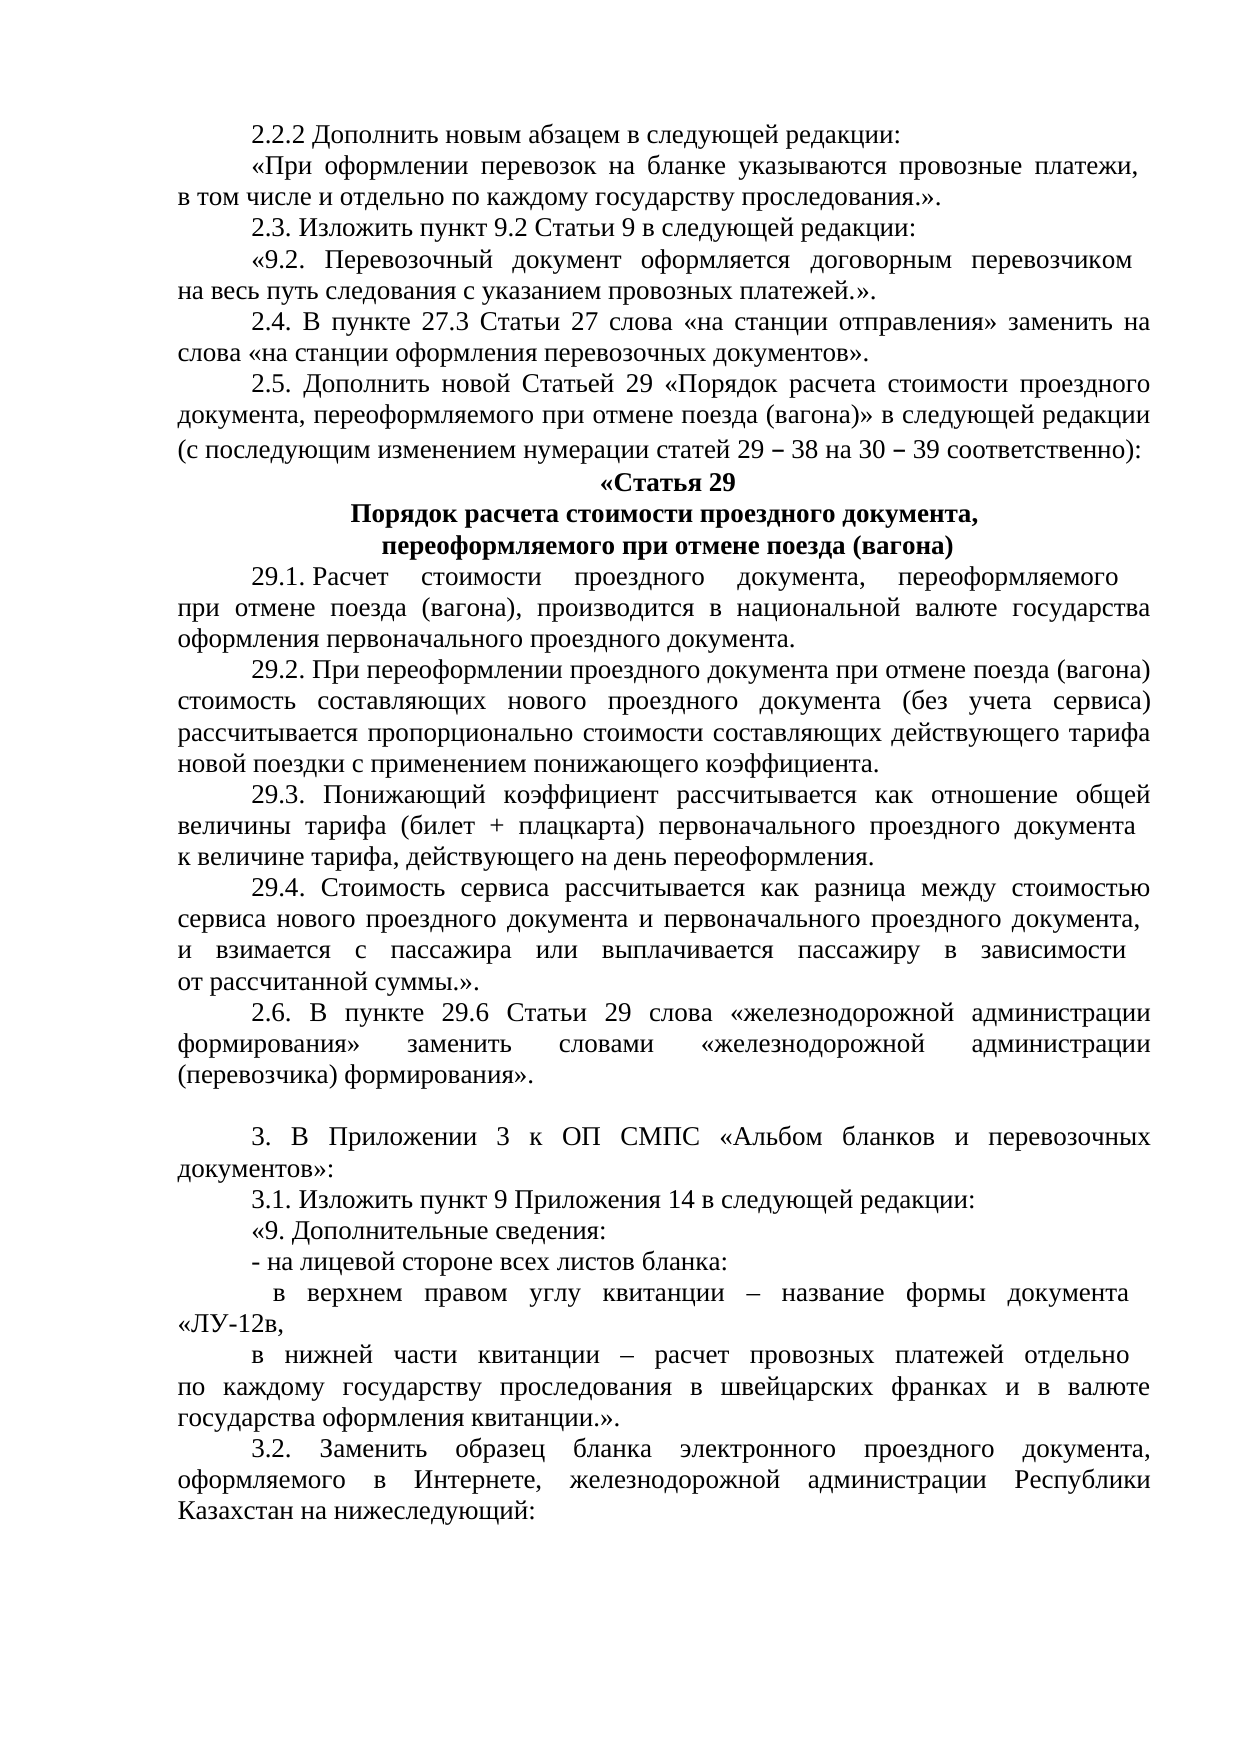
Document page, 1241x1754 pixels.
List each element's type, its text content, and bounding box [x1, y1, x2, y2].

text «9. Дополнительные сведения: [177, 1214, 1152, 1245]
text 3.2. Заменить образец бланка электронного проездного документа, оформляемого в Интернете, железнодорожной администрации Республики Казахстан на нижеследующий: [177, 1432, 1152, 1525]
text 2.4. В пункте 27.3 Статьи 27 слова «на станции отправления» заменить на слова «на станции оформления перевозочных документов». [177, 305, 1152, 367]
text - на лицевой стороне всех листов бланка: [177, 1245, 1152, 1276]
text переоформляемого при отмене поезда (вагона) [177, 529, 1152, 560]
text 3. В Приложении 3 к ОП СМПС «Альбом бланков и перевозочных документов»: [177, 1121, 1152, 1183]
text в нижней части квитанции – расчет провозных платежей отдельно по каждому государству проследования в швейцарских франках и в валюте государства оформления квитанции.». [177, 1338, 1152, 1432]
text в верхнем правом углу квитанции – название формы документа «ЛУ-12в, [177, 1276, 1152, 1338]
text 2.3. Изложить пункт 9.2 Статьи 9 в следующей редакции: [177, 212, 1152, 243]
text 29.4. Стоимость сервиса рассчитывается как разница между стоимостью сервиса нового проездного документа и первоначального проездного документа, и взимается с пассажира или выплачивается пассажиру в зависимости от рассчитанной суммы.». [177, 871, 1152, 996]
text «Статья 29 [177, 466, 1152, 498]
text 29.1. Расчет стоимости проездного документа, переоформляемого при отмене поезда (вагона), производится в национальной валюте государства оформления первоначального проездного документа. [177, 560, 1152, 653]
text 2.2.2 Дополнить новым абзацем в следующей редакции: [177, 118, 1152, 149]
text 29.2. При переоформлении проездного документа при отмене поезда (вагона) стоимость составляющих нового проездного документа (без учета сервиса) рассчитывается пропорционально стоимости составляющих действующего тарифа новой поездки с применением понижающего коэффициента. [177, 653, 1152, 778]
text Порядок расчета стоимости проездного документа, [177, 498, 1152, 529]
text 2.5. Дополнить новой Статьей 29 «Порядок расчета стоимости проездного документа, переоформляемого при отмене поезда (вагона)» в следующей редакции (с последующим изменением нумерации статей 29 – 38 на 30 – 39 соответственно): [177, 367, 1152, 466]
text 3.1. Изложить пункт 9 Приложения 14 в следующей редакции: [177, 1183, 1152, 1214]
text «9.2. Перевозочный документ оформляется договорным перевозчиком на весь путь следования с указанием провозных платежей.». [177, 243, 1152, 305]
text «При оформлении перевозок на бланке указываются провозные платежи, в том числе и отдельно по каждому государству проследования.». [177, 149, 1152, 212]
text 2.6. В пункте 29.6 Статьи 29 слова «железнодорожной администрации формирования» заменить словами «железнодорожной администрации (перевозчика) формирования». [177, 996, 1152, 1089]
text 29.3. Понижающий коэффициент рассчитывается как отношение общей величины тарифа (билет + плацкарта) первоначального проездного документа к величине тарифа, действующего на день переоформления. [177, 778, 1152, 871]
